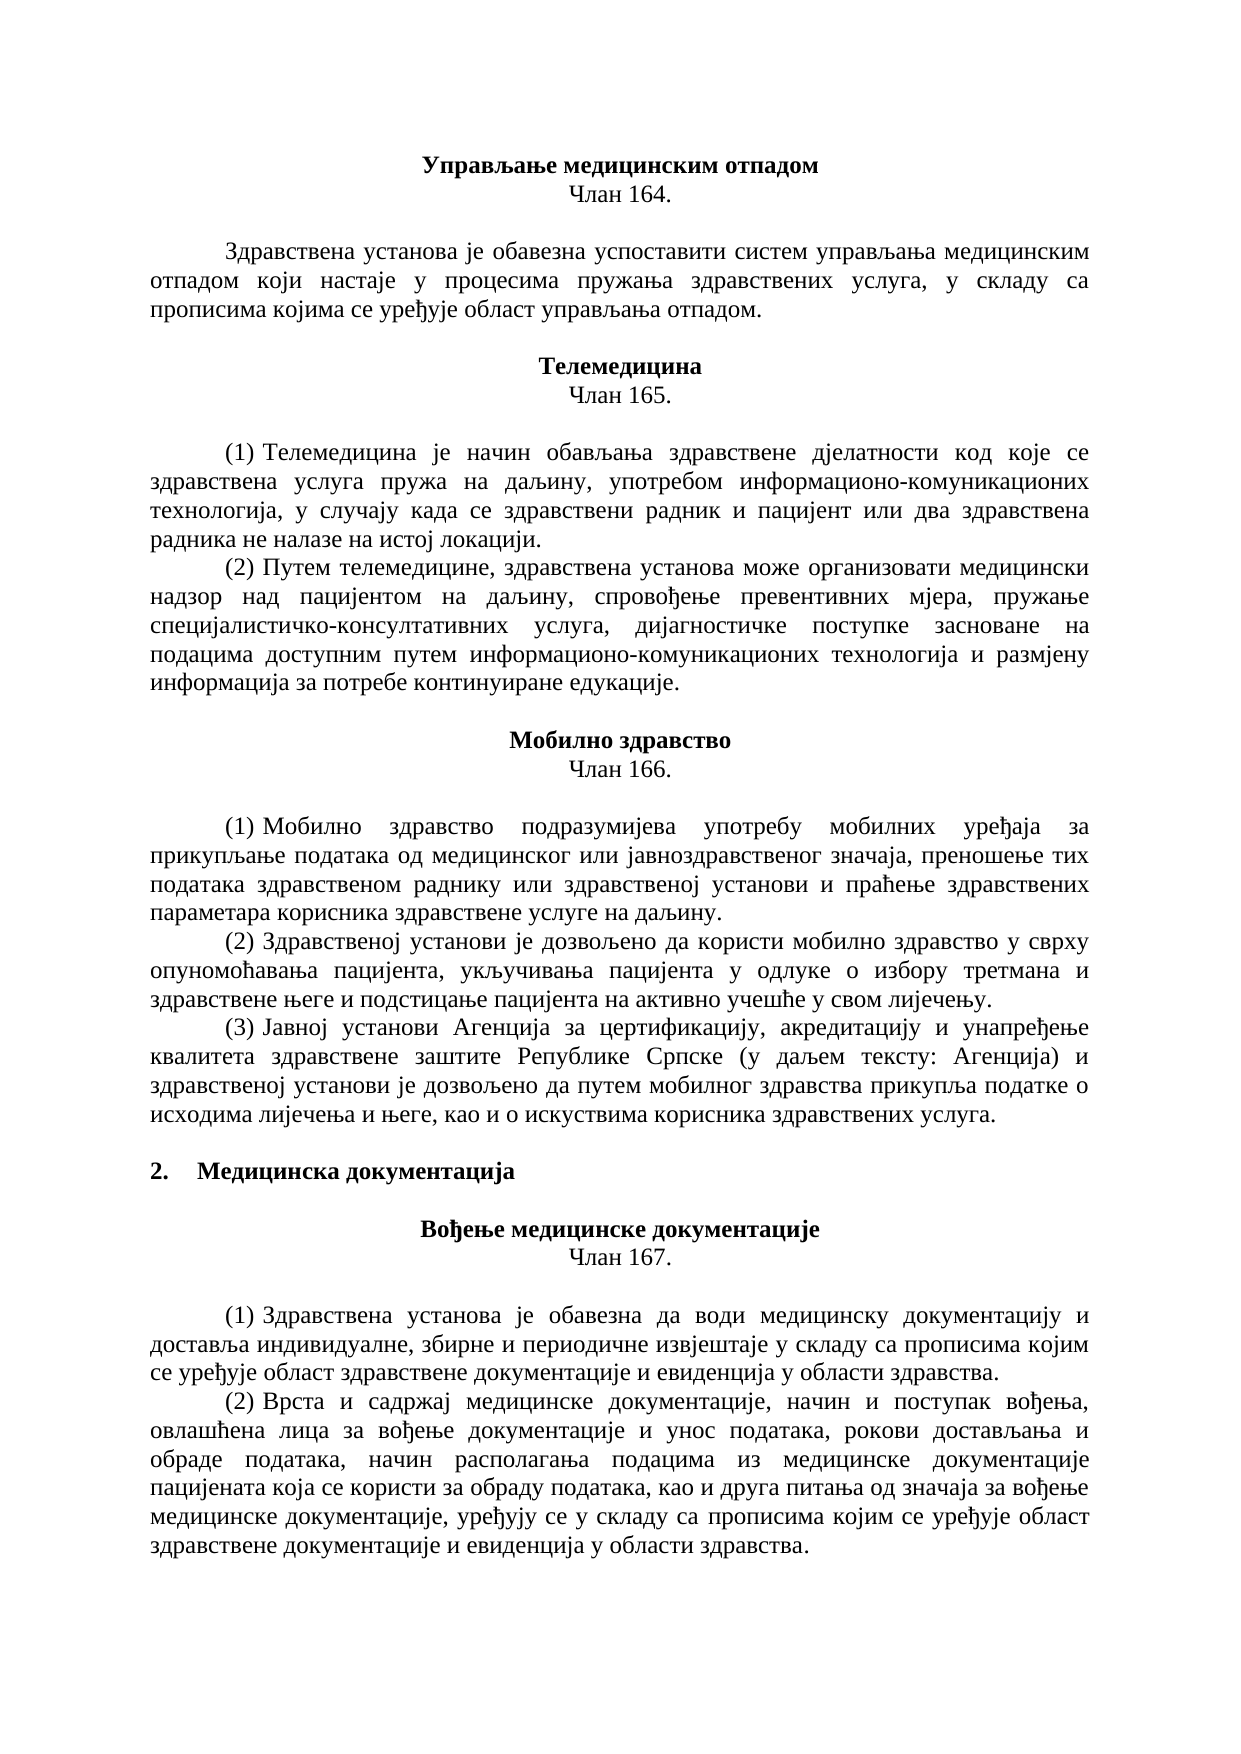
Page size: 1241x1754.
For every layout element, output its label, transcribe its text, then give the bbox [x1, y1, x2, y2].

text Члан 164. [150, 179, 1090, 207]
list Врста и садржај медицинске документације, начин и поступак вођења, овлашћена лица за вођење документације и унос података, рокови достављања и обраде података, начин располагања подацима из медицинске документације пацијената која се користи за обраду података, као и друга питања од значаја за вођење медицинске документације, уређују се у складу са прописима којим се уређује област здравствене документације и евиденција у области здравства. [150, 1386, 1090, 1559]
text Члан 167. [150, 1242, 1090, 1271]
list Телемедицина је начин обављања здравствене дјелатности код које се здравствена услуга пружа на даљину, употребом информационо-комуникационих технологија, у случају када се здравствени радник и пацијент или два здравствена радника не налазе на истој локацији. [150, 437, 1090, 552]
list Мобилно здравство подразумијева употребу мобилних уређаја за прикупљање података од медицинског или јавноздравственог значаја, преношење тих података здравственом раднику или здравственој установи и праћење здравствених параметара корисника здравствене услуге на даљину. [150, 811, 1090, 926]
text Мобилно здравство [150, 725, 1090, 754]
list Јавној установи Агенција за цертификацију, акредитацију и унапређење квалитета здравствене заштите Републике Српске (у даљем тексту: Агенција) и здравственој установи је дозвољено да путем мобилног здравства прикупља податке о исходима лијечења и његе, као и о искуствима корисника здравствених услуга. [150, 1012, 1090, 1127]
text Здравствена установа је обавезна успоставити систем управљања медицинским отпадом који настаје у процесима пружања здравствених услуга, у складу са прописима којима се уређује област управљања отпадом. [150, 236, 1090, 322]
text Телемедицина [150, 351, 1090, 380]
list Здравственој установи је дозвољено да користи мобилно здравство у сврху опуномоћавања пацијента, укључивања пацијента у одлуке о избору третмана и здравствене његе и подстицање пацијента на активно учешће у свом лијечењу. [150, 926, 1090, 1012]
text Управљање медицинским отпадом [150, 150, 1090, 179]
text Члан 166. [150, 754, 1090, 782]
subtitle Медицинска документација [150, 1156, 1090, 1185]
list Здравствена установа је обавезна да води медицинску документацију и доставља индивидуалне, збирне и периодичне извјештаје у складу са прописима којим се уређује област здравствене документације и евиденција у области здравства. [150, 1300, 1090, 1386]
list Путем телемедицине, здравствена установа може организовати медицински надзор над пацијентом на даљину, спровођење превентивних мјера, пружање специјалистичко-консултативних услуга, дијагностичке поступке засноване на подацима доступним путем информационо-комуникационих технологија и размјену информација за потребе континуиране едукације. [150, 552, 1090, 696]
text Члан 165. [150, 380, 1090, 409]
text Вођење медицинске документације [150, 1214, 1090, 1242]
